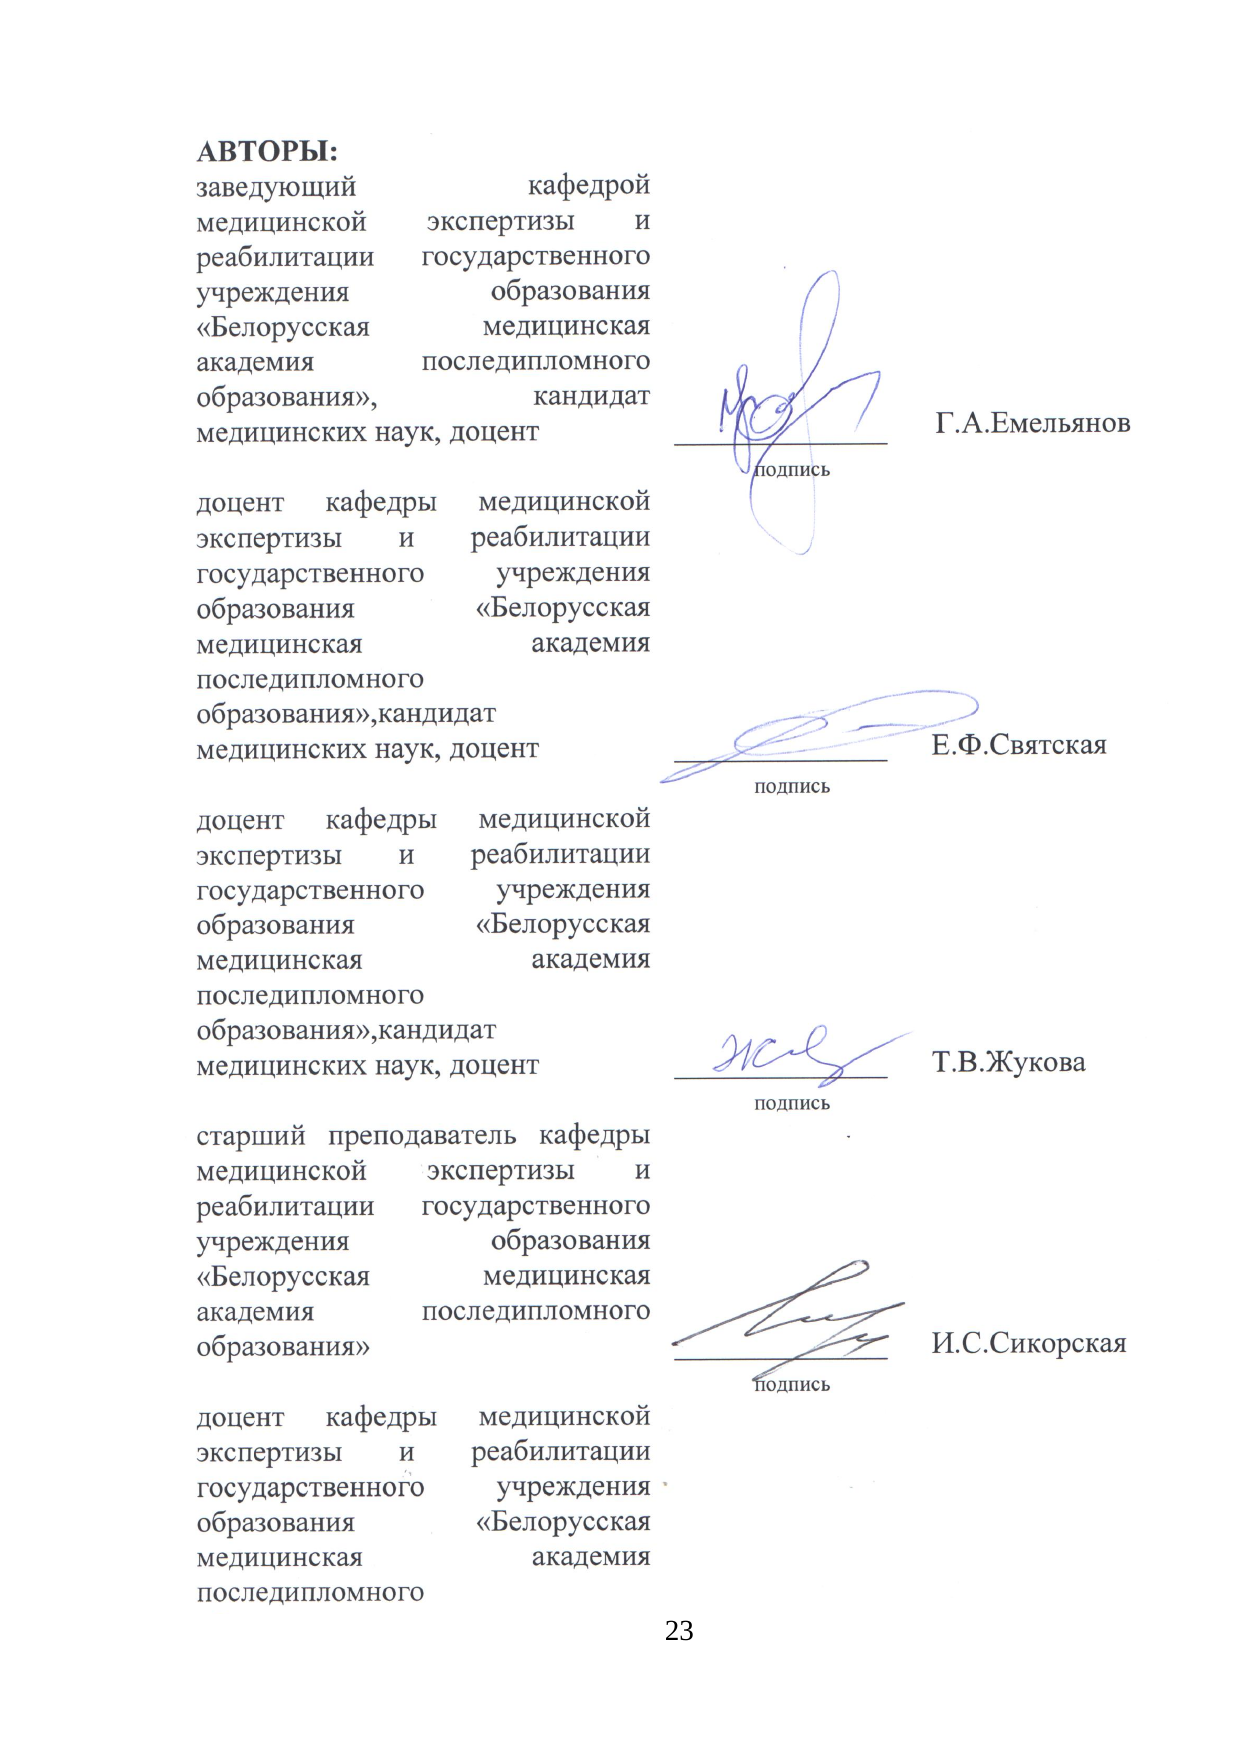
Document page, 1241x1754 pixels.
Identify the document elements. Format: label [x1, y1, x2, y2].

picture [184, 118, 1175, 1614]
